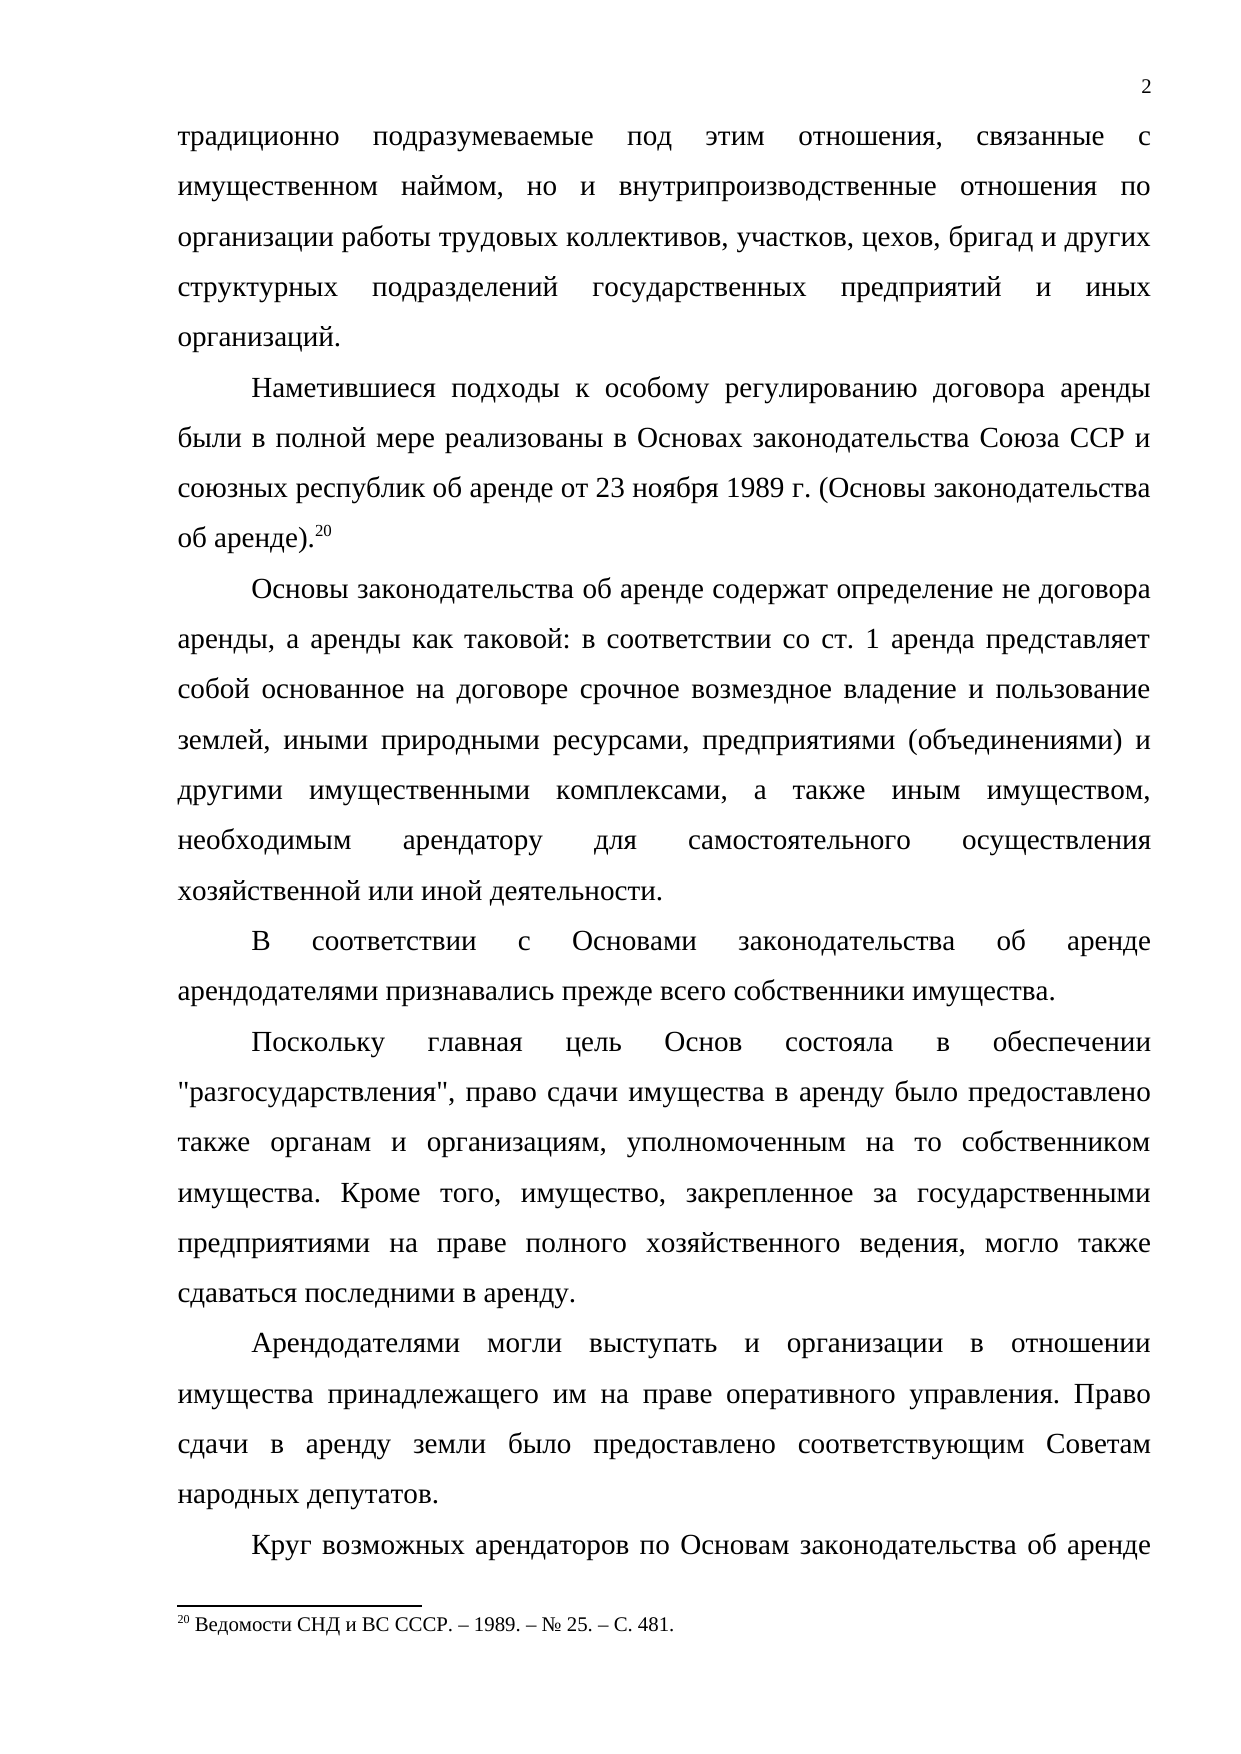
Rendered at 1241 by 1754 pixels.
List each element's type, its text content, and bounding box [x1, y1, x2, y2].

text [177, 1527, 1152, 1560]
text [177, 118, 1152, 353]
text Поскольку главная цель Основ состояла в обеспечении "разгосударствления", право сдачи имущества в аренду было предоставлено также органам и организациям, уполномоченным на то собственником имущества. Кроме того, имущество, закрепленное за государственными предприятиями на праве полного хозяйственного ведения, могло также сдаваться последними в аренду. [177, 1024, 1152, 1309]
text Арендодателями могли выступать и организации в отношении имущества принадлежащего им на праве оперативного управления. Право сдачи в аренду земли было предоставлено соответствующим Советам народных депутатов. [177, 1326, 1152, 1510]
text Наметившиеся подходы к особому регулированию договора аренды были в полной мере реализованы в Основах законодательства Союза ССР и союзных республик об аренде от 23 ноября 1989 г. (Основы законодательства об аренде). [177, 370, 1152, 554]
text Основы законодательства об аренде содержат определение не договора аренды, а аренды как таковой: в соответствии со ст. 1 аренда представляет собой основанное на договоре срочное возмездное владение и пользование землей, иными природными ресурсами, предприятиями (объединениями) и другими имущественными комплексами, а также иным имуществом, необходимым арендатору для самостоятельного осуществления хозяйственной или иной деятельности. [177, 571, 1152, 906]
text В соответствии с Основами законодательства об аренде арендодателями признавались прежде всего собственники имущества. [177, 923, 1152, 1007]
